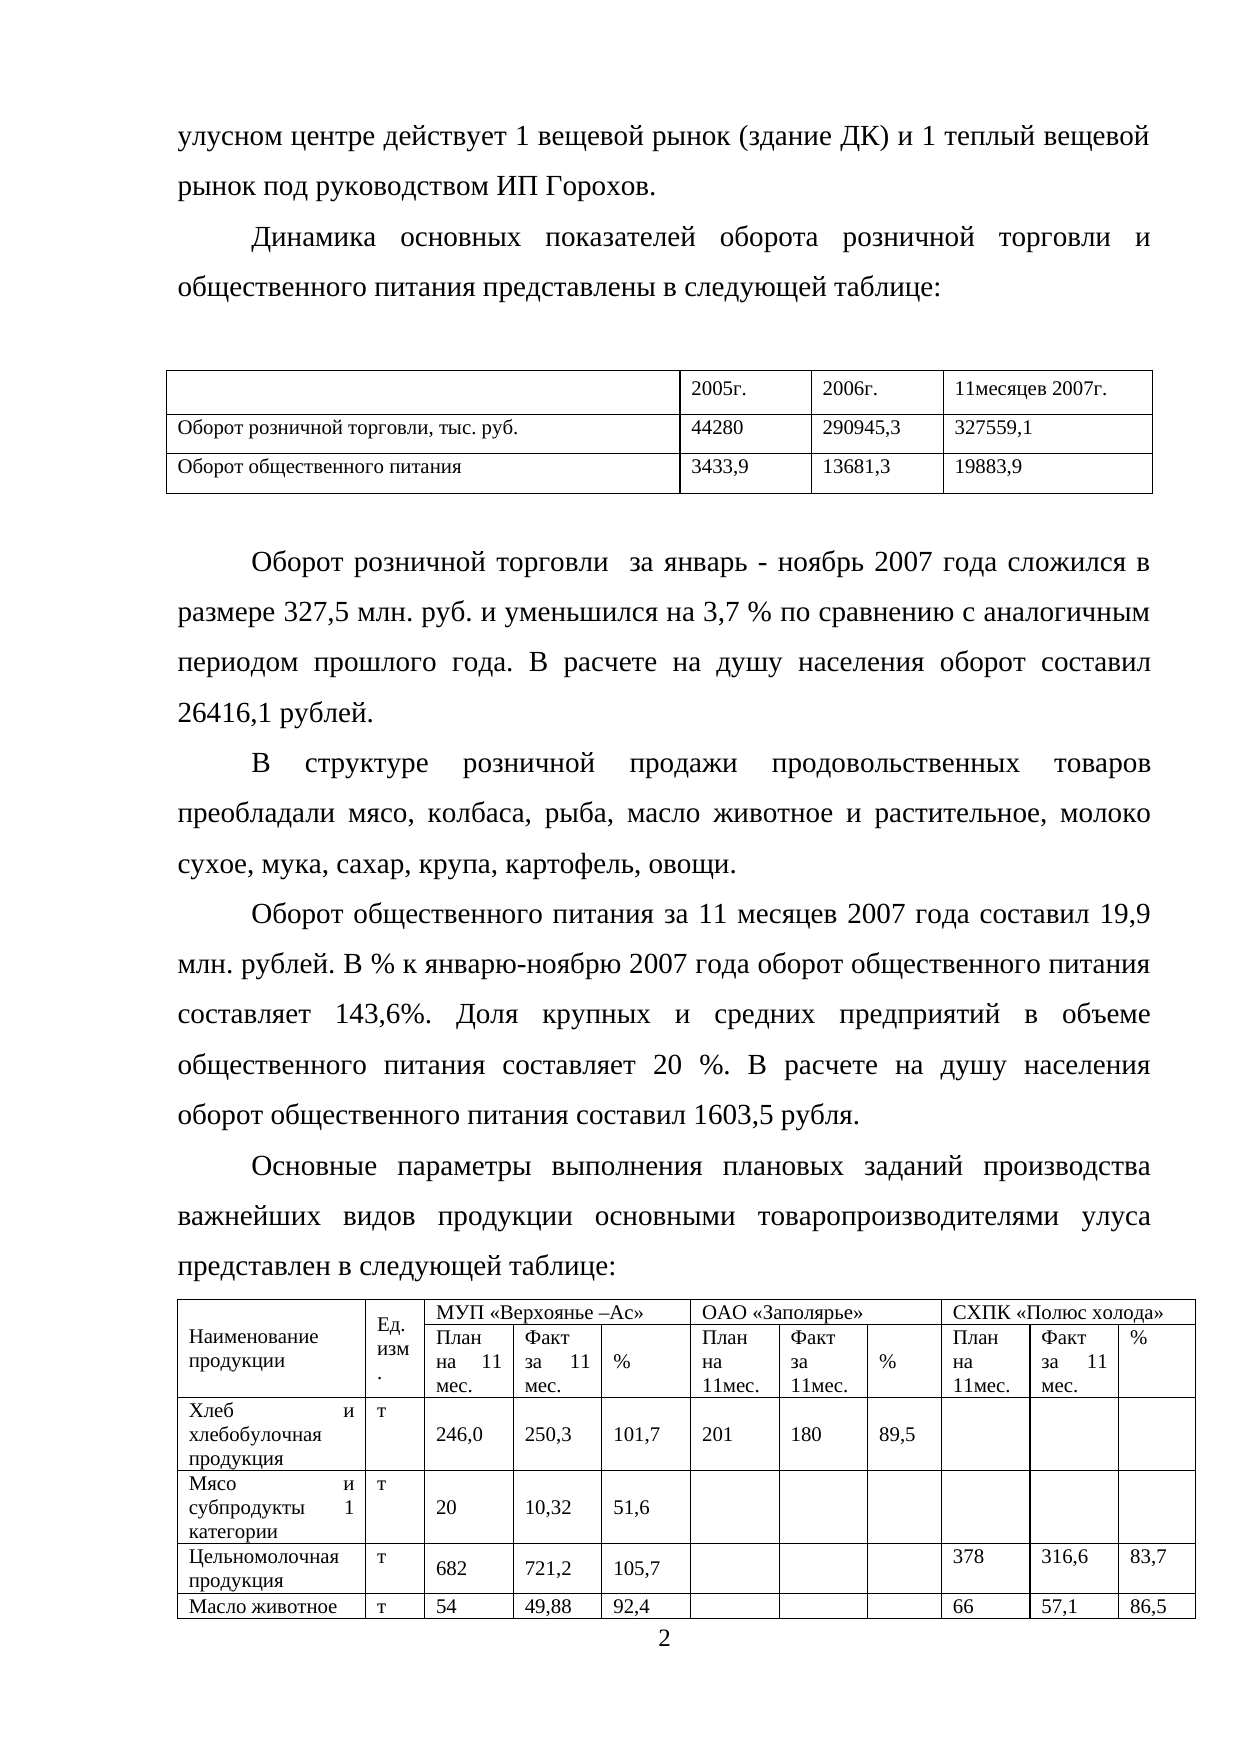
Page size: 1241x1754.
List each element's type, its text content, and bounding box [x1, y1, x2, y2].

table_cell 101,7 [602, 1398, 690, 1470]
text В структуре розничной продажи продовольственных товаров преобладали мясо, колбаса, рыба, масло животное и растительное, молоко сухое, мука, сахар, крупа, картофель, овощи. [177, 745, 1152, 879]
table_cell 201 [691, 1398, 779, 1470]
table_cell [868, 1471, 941, 1543]
table_cell 19883,9 [944, 454, 1152, 492]
table_header Ед. изм. [366, 1300, 424, 1397]
table_cell 54 [425, 1594, 513, 1618]
text Динамика основных показателей оборота розничной торговли и общественного питания представлены в следующей таблице: [177, 219, 1152, 303]
table_header [167, 371, 679, 414]
table_cell [868, 1544, 941, 1592]
text Основные параметры выполнения плановых заданий производства важнейших видов продукции основными товаропроизводителями улуса представлен в следующей таблице: [177, 1148, 1152, 1282]
table_cell 86,5 [1119, 1594, 1195, 1618]
table_cell [1119, 1471, 1195, 1543]
table_cell [780, 1471, 867, 1543]
table_cell 83,7 [1119, 1544, 1195, 1592]
table_cell Масло животное [178, 1594, 365, 1618]
table_cell [1031, 1471, 1118, 1543]
table_cell [1031, 1398, 1118, 1470]
table_cell 92,4 [602, 1594, 690, 1618]
table_cell [942, 1398, 1029, 1470]
table_cell [780, 1594, 867, 1618]
table_cell 721,2 [514, 1544, 601, 1592]
table_header МУП «Верхоянье –Ас» [425, 1300, 690, 1324]
table_cell т [366, 1471, 424, 1543]
table_cell [868, 1594, 941, 1618]
table_cell План на 11мес. [691, 1325, 779, 1397]
table_cell Факт за 11мес. [780, 1325, 867, 1397]
table_cell Факт за 11 мес. [1031, 1325, 1118, 1397]
table_cell % [1119, 1325, 1195, 1397]
table_cell 327559,1 [944, 415, 1152, 453]
table_cell План на 11 мес. [425, 1325, 513, 1397]
table_header ОАО «Заполярье» [691, 1300, 941, 1324]
table_cell 44280 [681, 415, 811, 453]
table_cell 3433,9 [681, 454, 811, 492]
table_cell 290945,3 [812, 415, 943, 453]
text Оборот розничной торговли за январь - ноябрь 2007 года сложился в размере 327,5 млн. руб. и уменьшился на 3,7 % по сравнению с аналогичным периодом прошлого года. В расчете на душу населения оборот составил 26416,1 рублей. [177, 544, 1152, 728]
table_cell 10,32 [514, 1471, 601, 1543]
table_cell Мясо и субпродукты 1 категории [178, 1471, 365, 1543]
table_cell 20 [425, 1471, 513, 1543]
table_cell 66 [942, 1594, 1029, 1618]
table_cell 316,6 [1031, 1544, 1118, 1592]
table_cell Оборот общественного питания [167, 454, 679, 492]
table_cell [1119, 1398, 1195, 1470]
table_header 2005г. [681, 371, 811, 414]
table_cell [691, 1471, 779, 1543]
table_cell 49,88 [514, 1594, 601, 1618]
table_cell % [868, 1325, 941, 1397]
table_cell [691, 1594, 779, 1618]
table_header СХПК «Полюс холода» [942, 1300, 1195, 1324]
table_cell 57,1 [1031, 1594, 1118, 1618]
table_cell [942, 1471, 1029, 1543]
table_header 2006г. [812, 371, 943, 414]
table_cell Оборот розничной торговли, тыс. руб. [167, 415, 679, 453]
table_cell 250,3 [514, 1398, 601, 1470]
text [177, 118, 1152, 202]
table_cell [691, 1544, 779, 1592]
table_cell 180 [780, 1398, 867, 1470]
table_cell 13681,3 [812, 454, 943, 492]
table_header 11месяцев 2007г. [944, 371, 1152, 414]
table_cell 682 [425, 1544, 513, 1592]
table_cell 246,0 [425, 1398, 513, 1470]
table_cell % [602, 1325, 690, 1397]
table_cell 89,5 [868, 1398, 941, 1470]
table_cell 51,6 [602, 1471, 690, 1543]
table_cell План на 11мес. [942, 1325, 1029, 1397]
table_cell 105,7 [602, 1544, 690, 1592]
table_cell Цельномолочная продукция [178, 1544, 365, 1592]
text Оборот общественного питания за 11 месяцев 2007 года составил 19,9 млн. рублей. В % к январю-ноябрю 2007 года оборот общественного питания составляет 143,6%. Доля крупных и средних предприятий в объеме общественного питания составляет 20 %. В расчете на душу населения оборот общественного питания составил 1603,5 рубля. [177, 896, 1152, 1131]
table_cell Факт за 11 мес. [514, 1325, 601, 1397]
table_cell [780, 1544, 867, 1592]
table_header Наименование продукции [178, 1300, 365, 1397]
table_cell т [366, 1594, 424, 1618]
table_cell т [366, 1398, 424, 1470]
table_cell 378 [942, 1544, 1029, 1592]
table_cell т [366, 1544, 424, 1592]
table_cell Хлеб и хлебобулочная продукция [178, 1398, 365, 1470]
